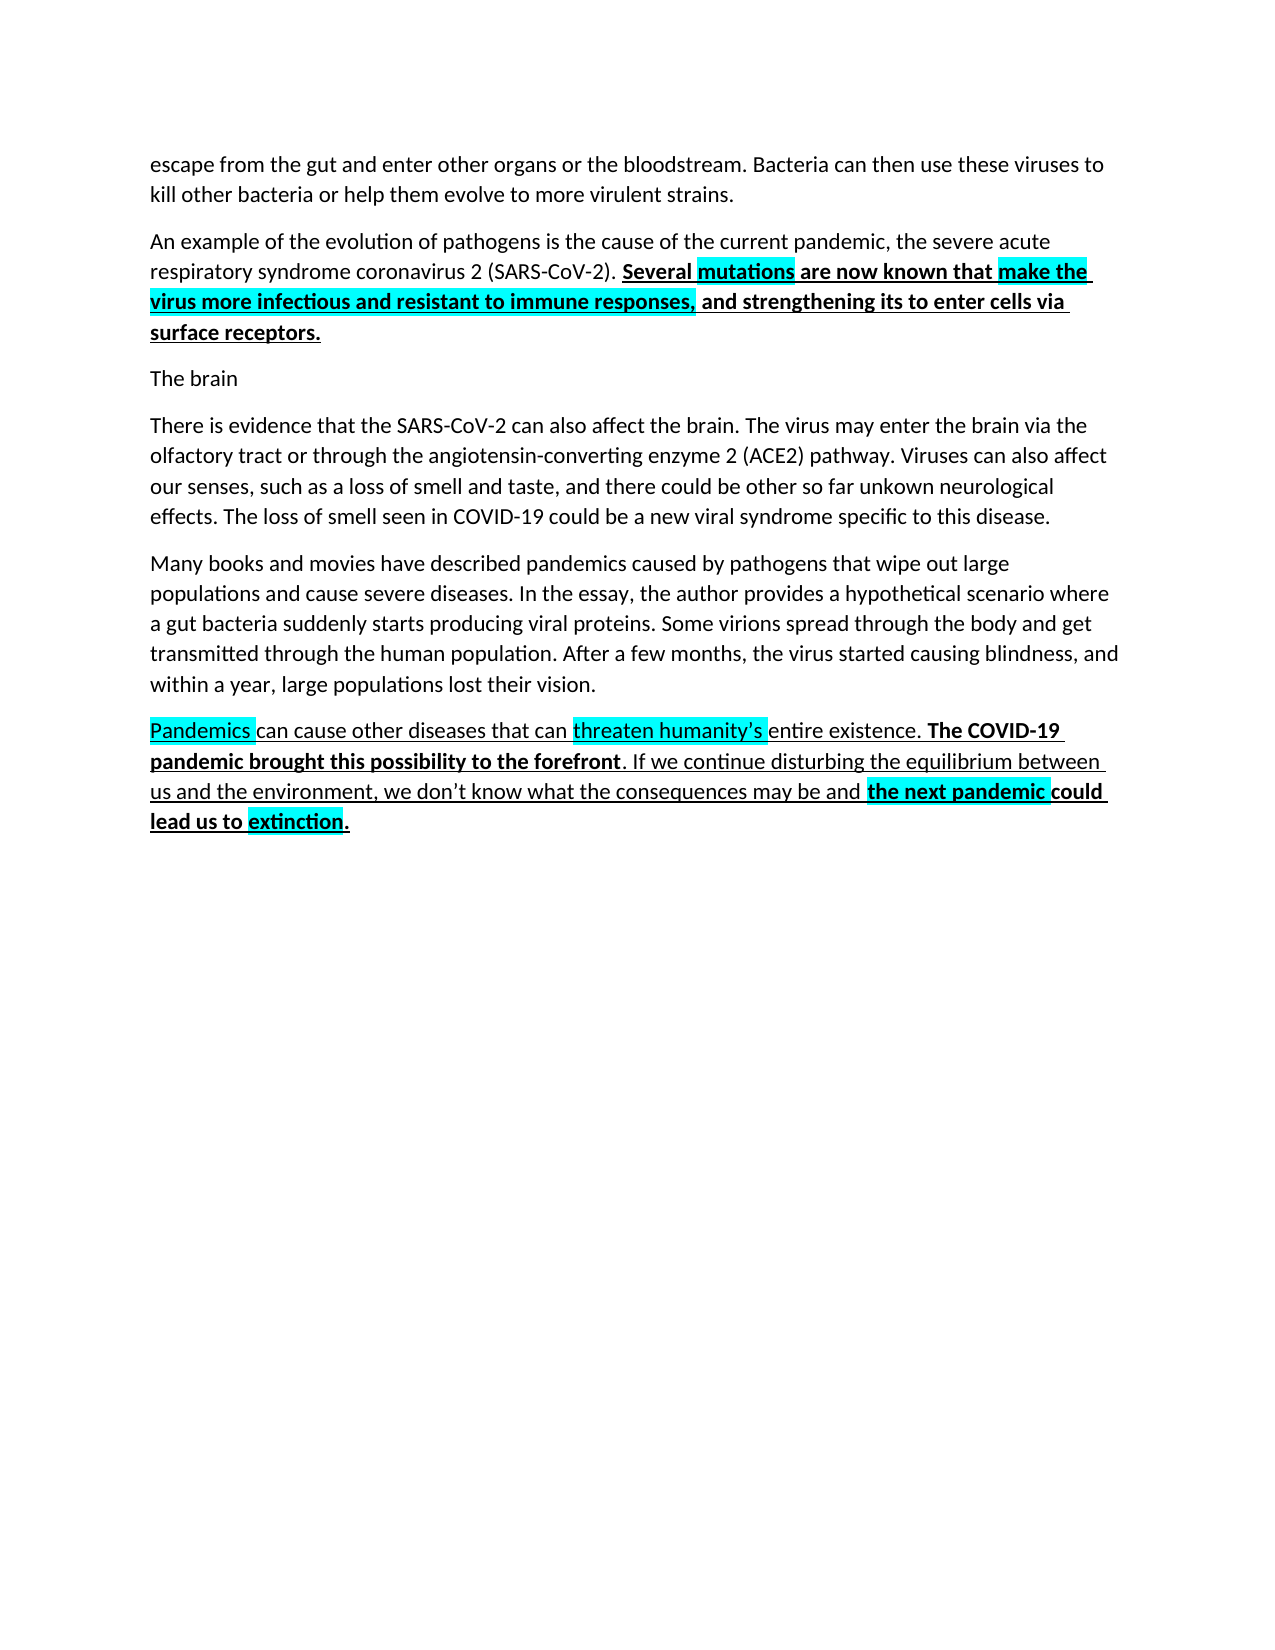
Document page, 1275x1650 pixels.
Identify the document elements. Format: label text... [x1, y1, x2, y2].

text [150, 150, 1125, 208]
text There is evidence that the SARS-CoV-2 can also affect the brain. The virus may enter the brain via the olfactory tract or through the angiotensin-converting enzyme 2 (ACE2) pathway. Viruses can also affect our senses, such as a loss of smell and taste, and there could be other so far unkown neurological effects. The loss of smell seen in COVID-19 could be a new viral syndrome specific to this disease. [150, 411, 1125, 530]
text Pandemics can cause other diseases that can threaten humanity’s entire existence. The COVID-19 pandemic brought this possibility to the forefront. If we continue disturbing the equilibrium between us and the environment, we don’t know what the consequences may be and the next pandemic could lead us to extinction. [150, 717, 1125, 835]
text The brain [150, 364, 1125, 393]
text Many books and movies have described pandemics caused by pathogens that wipe out large populations and cause severe diseases. In the essay, the author provides a hypothetical scenario where a gut bacteria suddenly starts producing viral proteins. Some virions spread through the body and get transmitted through the human population. After a few months, the virus started causing blindness, and within a year, large populations lost their vision. [150, 549, 1125, 698]
text An example of the evolution of pathogens is the cause of the current pandemic, the severe acute respiratory syndrome coronavirus 2 (SARS-CoV-2). Several mutations are now known that make the virus more infectious and resistant to immune responses, and strengthening its to enter cells via surface receptors. [150, 227, 1125, 346]
